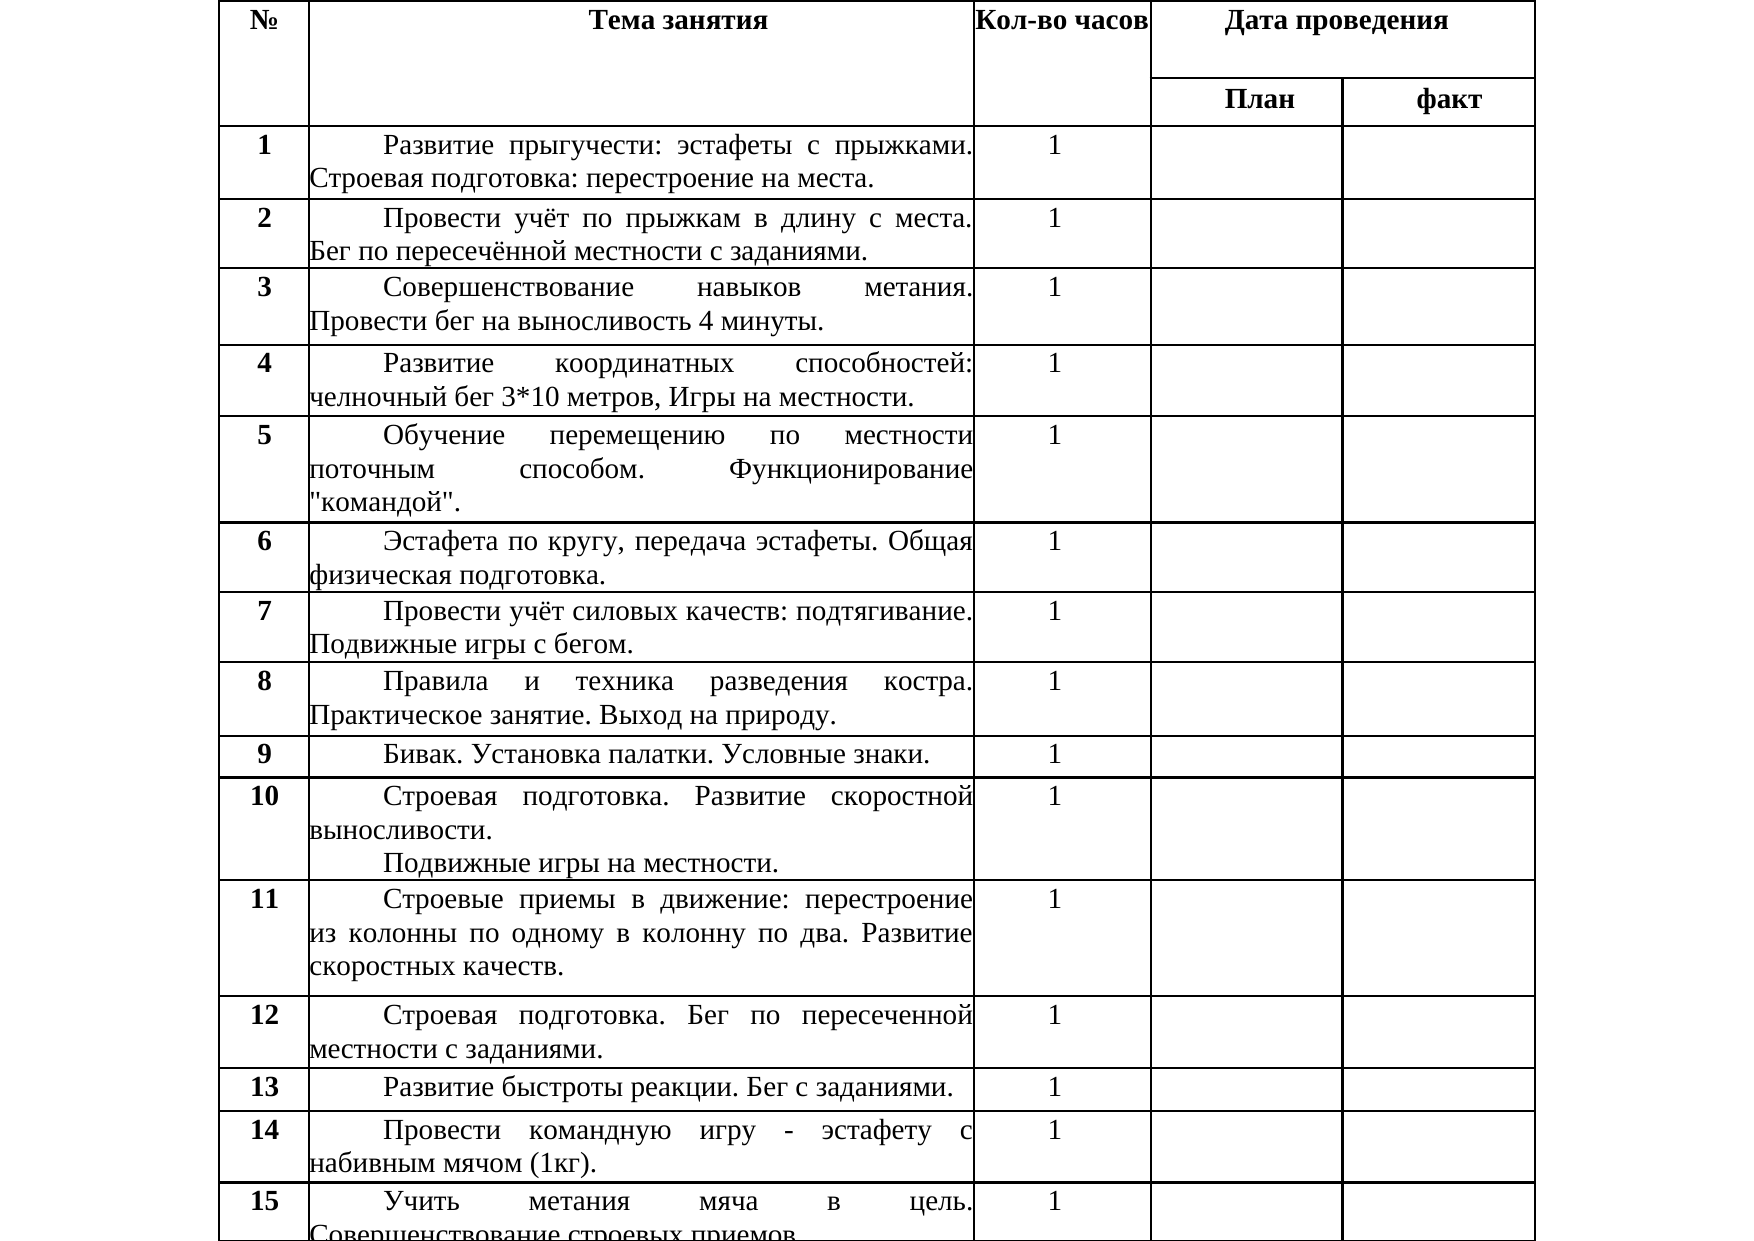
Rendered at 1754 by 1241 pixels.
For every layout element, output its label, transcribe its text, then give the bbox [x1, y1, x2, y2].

table_cell [1152, 417, 1341, 521]
table_cell 1 [975, 663, 1150, 734]
table_cell факт [1344, 79, 1534, 125]
table_cell Развитие прыгучести: эстафеты с прыжками. Строевая подготовка: перестроение на места. [310, 127, 973, 198]
table_cell 13 [220, 1069, 308, 1110]
table_cell [1344, 269, 1534, 343]
table_cell Бивак. Установка палатки. Условные знаки. [310, 737, 973, 776]
table_cell [1344, 881, 1534, 995]
table_cell 1 [975, 127, 1150, 198]
table_cell 1 [975, 524, 1150, 591]
table_cell [1152, 269, 1341, 343]
table_cell 1 [975, 593, 1150, 661]
table_cell 1 [975, 779, 1150, 879]
table_cell 11 [220, 881, 308, 995]
table_header № [220, 2, 308, 125]
table_cell [1344, 997, 1534, 1067]
table_cell 5 [220, 417, 308, 521]
table_cell [1344, 524, 1534, 591]
table_cell 1 [975, 269, 1150, 343]
table_cell [1152, 881, 1341, 995]
table_cell Провести учёт силовых качеств: подтягивание. Подвижные игры с бегом. [310, 593, 973, 661]
table_cell 1 [975, 737, 1150, 776]
table_cell [1152, 1069, 1341, 1110]
table_cell [1152, 346, 1341, 415]
table_cell [1152, 200, 1341, 267]
table_cell [1344, 663, 1534, 734]
table_cell [1152, 127, 1341, 198]
table_cell 6 [220, 524, 308, 591]
table_cell 2 [220, 200, 308, 267]
table_cell [1344, 593, 1534, 661]
table_cell [1344, 200, 1534, 267]
table_header Тема занятия [310, 2, 973, 125]
table_cell 12 [220, 997, 308, 1067]
table_cell Провести учёт по прыжкам в длину с места. Бег по пересечённой местности с заданиями. [310, 200, 973, 267]
table_cell Обучение перемещению по местности поточным способом. Функционирование "командой". [310, 417, 973, 521]
table_cell [1344, 127, 1534, 198]
table_cell [1152, 1112, 1341, 1181]
table_cell Развитие координатных способностей: челночный бег 3*10 метров, Игры на местности. [310, 346, 973, 415]
table_cell 1 [975, 881, 1150, 995]
table_cell Провести командную игру - эстафету с набивным мячом (1кг). [310, 1112, 973, 1181]
table_cell [1344, 1069, 1534, 1110]
table_cell [1344, 417, 1534, 521]
table_header Дата проведения [1152, 2, 1534, 77]
table_cell [1344, 346, 1534, 415]
table_cell 1 [220, 127, 308, 198]
table_header Кол-во часов [975, 2, 1150, 125]
table_cell План [1152, 79, 1341, 125]
table_cell Строевые приемы в движение: перестроение из колонны по одному в колонну по два. Развитие скоростных качеств. [310, 881, 973, 995]
table_cell [1344, 1112, 1534, 1181]
table_cell 1 [975, 417, 1150, 521]
table_cell Совершенствование навыков метания. Провести бег на выносливость 4 минуты. [310, 269, 973, 343]
table_cell [1152, 524, 1341, 591]
table_cell 1 [975, 1184, 1150, 1240]
table_cell Правила и техника разведения костра. Практическое занятие. Выход на природу. [310, 663, 973, 734]
table_cell 3 [220, 269, 308, 343]
table_cell 1 [975, 997, 1150, 1067]
table_cell 1 [975, 1069, 1150, 1110]
table_cell [1152, 1184, 1341, 1240]
table_cell [1344, 779, 1534, 879]
table_cell [1344, 737, 1534, 776]
table_cell Учить метания мяча в цель. Совершенствование строевых приемов. [310, 1184, 973, 1240]
table_cell Строевая подготовка. Бег по пересеченной местности с заданиями. [310, 997, 973, 1067]
table_cell 7 [220, 593, 308, 661]
table_cell 8 [220, 663, 308, 734]
table_cell [1152, 997, 1341, 1067]
table_cell 14 [220, 1112, 308, 1181]
table_cell 1 [975, 346, 1150, 415]
table_cell 1 [975, 200, 1150, 267]
table_cell Строевая подготовка. Развитие скоростной выносливости. Подвижные игры на местности. [310, 779, 973, 879]
table_cell [1152, 663, 1341, 734]
table_cell [1152, 593, 1341, 661]
table_cell [1152, 779, 1341, 879]
table_cell Эстафета по кругу, передача эстафеты. Общая физическая подготовка. [310, 524, 973, 591]
table_cell Развитие быстроты реакции. Бег с заданиями. [310, 1069, 973, 1110]
table_cell 15 [220, 1184, 308, 1240]
table_cell 9 [220, 737, 308, 776]
table_cell [1344, 1184, 1534, 1240]
table_cell 10 [220, 779, 308, 879]
table_cell 4 [220, 346, 308, 415]
table_cell 1 [975, 1112, 1150, 1181]
table_cell [1152, 737, 1341, 776]
